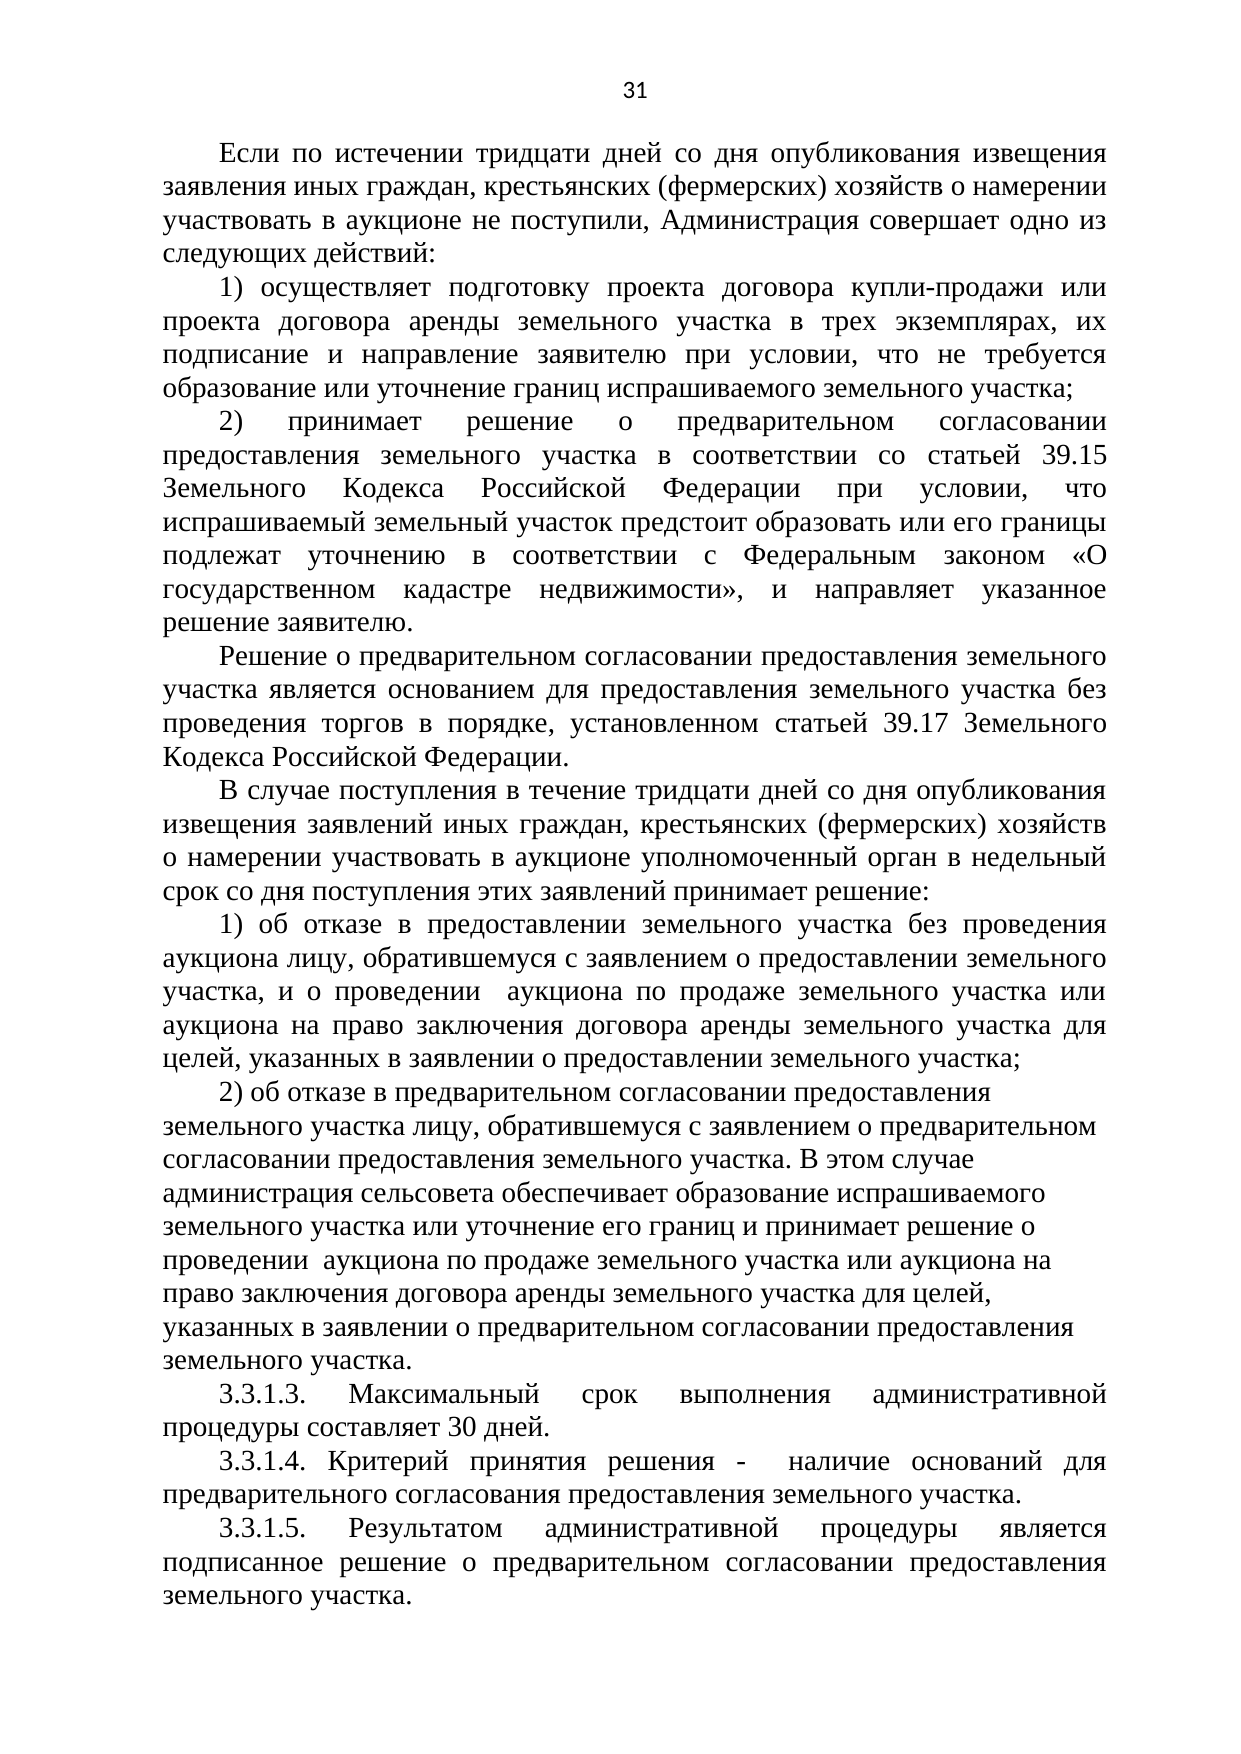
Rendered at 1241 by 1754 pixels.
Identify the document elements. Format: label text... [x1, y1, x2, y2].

text 3.3.1.5. Результатом административной процедуры является подписанное решение о предварительном согласовании предоставления земельного участка. [162, 1510, 1107, 1611]
text Решение о предварительном согласовании предоставления земельного участка является основанием для предоставления земельного участка без проведения торгов в порядке, установленном статьей 39.17 Земельного Кодекса Российской Федерации. [162, 638, 1107, 772]
text 2) об отказе в предварительном согласовании предоставления земельного участка лицу, обратившемуся с заявлением о предварительном согласовании предоставления земельного участка. В этом случае администрация сельсовета обеспечивает образование испрашиваемого земельного участка или уточнение его границ и принимает решение о проведении аукциона по продаже земельного участка или аукциона на право заключения договора аренды земельного участка для целей, указанных в заявлении о предварительном согласовании предоставления земельного участка. [162, 1074, 1107, 1376]
text Если по истечении тридцати дней со дня опубликования извещения заявления иных граждан, крестьянских (фермерских) хозяйств о намерении участвовать в аукционе не поступили, Администрация совершает одно из следующих действий: [162, 135, 1107, 269]
text 2) принимает решение о предварительном согласовании предоставления земельного участка в соответствии со статьей 39.15 Земельного Кодекса Российской Федерации при условии, что испрашиваемый земельный участок предстоит образовать или его границы подлежат уточнению в соответствии с Федеральным законом «О государственном кадастре недвижимости», и направляет указанное решение заявителю. [162, 403, 1107, 638]
text 1) осуществляет подготовку проекта договора купли-продажи или проекта договора аренды земельного участка в трех экземплярах, их подписание и направление заявителю при условии, что не требуется образование или уточнение границ испрашиваемого земельного участка; [162, 269, 1107, 403]
text 3.3.1.4. Критерий принятия решения - наличие оснований для предварительного согласования предоставления земельного участка. [162, 1443, 1107, 1510]
text 3.3.1.3. Максимальный срок выполнения административной процедуры составляет 30 дней. [162, 1376, 1107, 1443]
text В случае поступления в течение тридцати дней со дня опубликования извещения заявлений иных граждан, крестьянских (фермерских) хозяйств о намерении участвовать в аукционе уполномоченный орган в недельный срок со дня поступления этих заявлений принимает решение: [162, 772, 1107, 906]
text 1) об отказе в предоставлении земельного участка без проведения аукциона лицу, обратившемуся с заявлением о предоставлении земельного участка, и о проведении аукциона по продаже земельного участка или аукциона на право заключения договора аренды земельного участка для целей, указанных в заявлении о предоставлении земельного участка; [162, 906, 1107, 1074]
